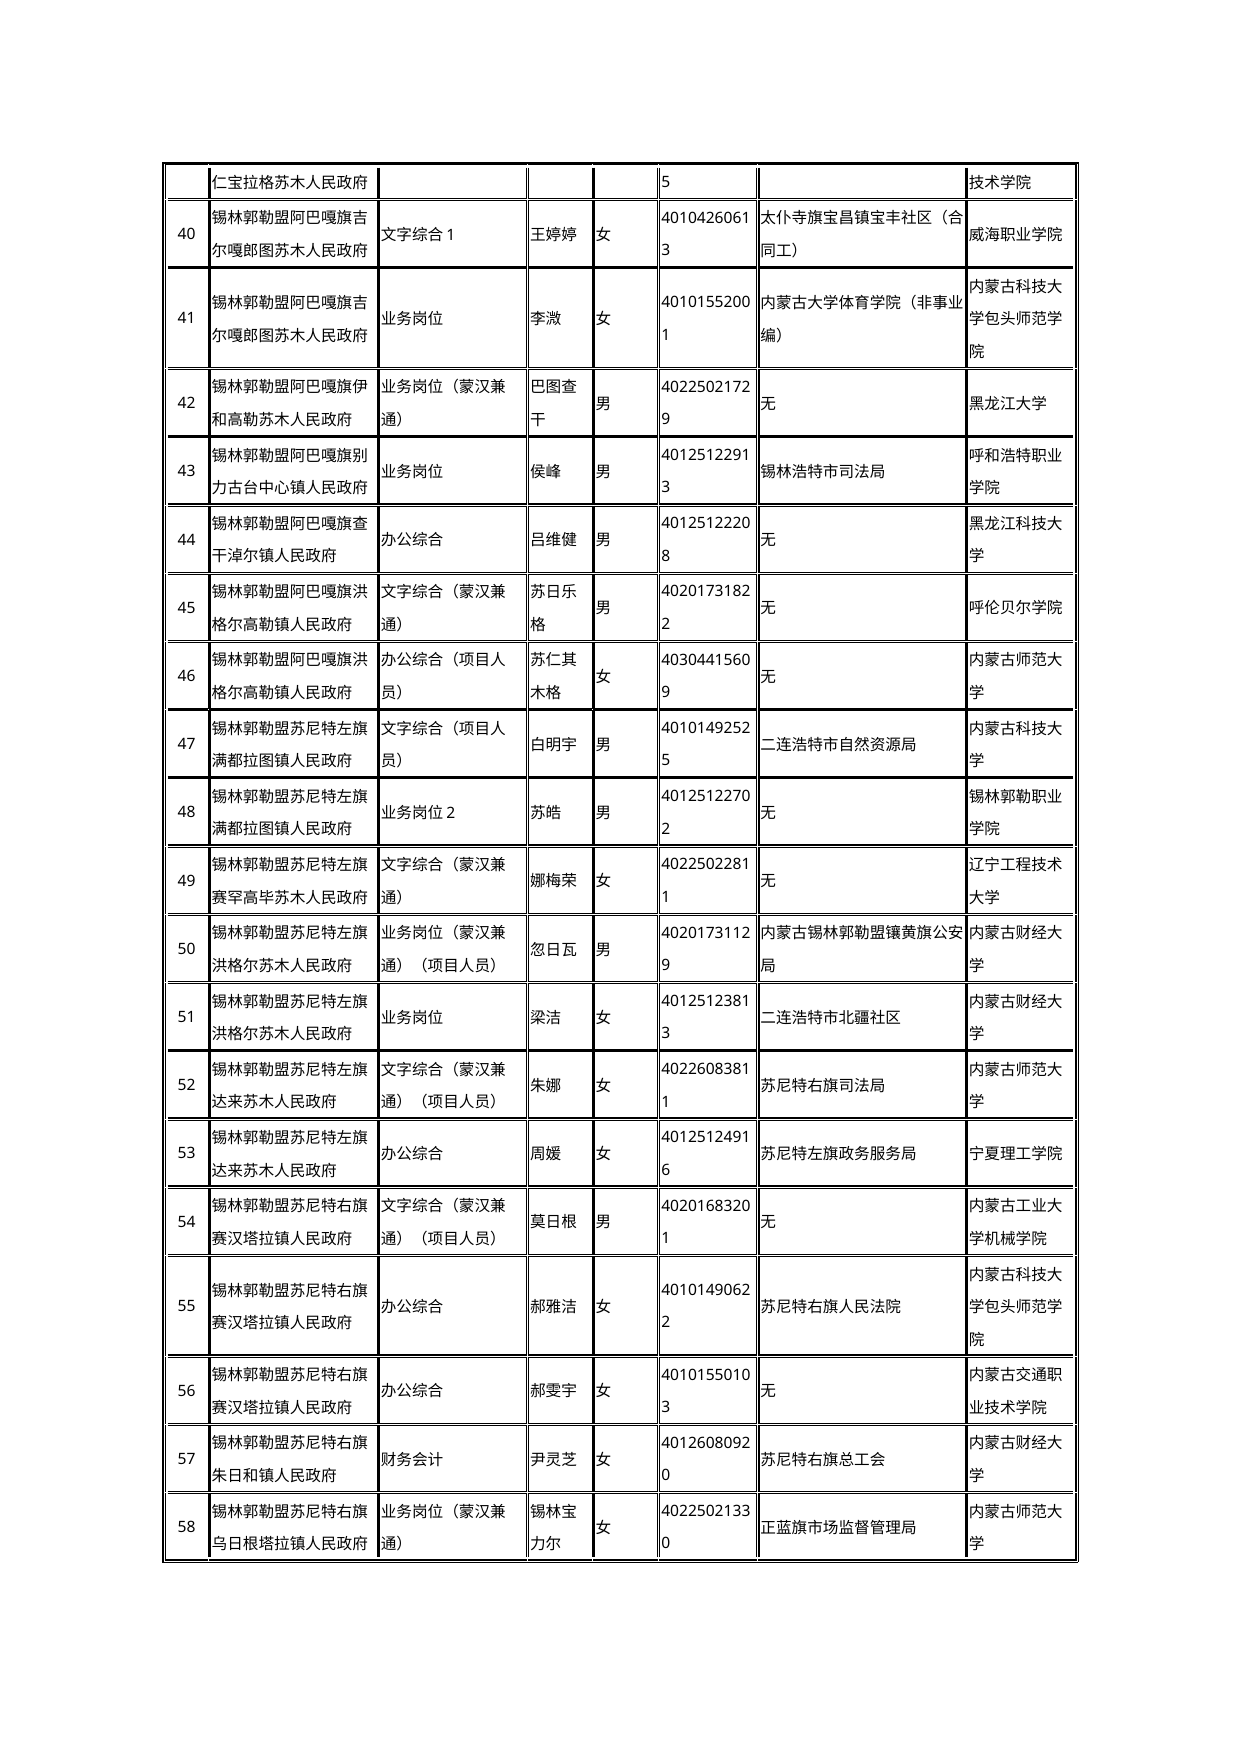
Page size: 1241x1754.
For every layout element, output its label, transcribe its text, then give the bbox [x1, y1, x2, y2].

table_cell 锡林郭勒盟苏尼特左旗达来苏木人民政府 [211, 1052, 377, 1117]
table_cell 40226083811 [660, 1052, 756, 1117]
table_cell 莫日根 [529, 1189, 592, 1254]
table_cell 内蒙古大学体育学院（非事业编） [760, 269, 965, 367]
table_cell 58 [164, 1491, 209, 1559]
table_cell 锡林郭勒盟苏尼特左旗洪格尔苏木人民政府 [211, 916, 377, 981]
table_cell 男 [595, 370, 657, 435]
table_cell 辽宁工程技术大学 [968, 844, 1076, 912]
table_cell 40125122913 [660, 438, 756, 503]
table_cell 锡林郭勒盟阿巴嘎旗洪格尔高勒镇人民政府 [211, 643, 377, 708]
table_cell 锡林郭勒盟苏尼特左旗达来苏木人民政府 [211, 1121, 377, 1185]
table_cell 锡林郭勒职业学院 [968, 776, 1075, 844]
table_cell 无 [760, 507, 965, 571]
table_cell 40104260613 [660, 201, 756, 266]
table_cell 太仆寺旗宝昌镇宝丰社区（合同工） [760, 201, 965, 266]
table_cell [209, 165, 378, 198]
table_cell 内蒙古师范大学 [968, 640, 1076, 708]
table_cell 锡林郭勒盟苏尼特右旗赛汉塔拉镇人民政府 [211, 1358, 377, 1423]
table_cell 郝雯宇 [529, 1358, 592, 1423]
table_cell 锡林郭勒盟苏尼特左旗满都拉图镇人民政府 [211, 779, 377, 844]
table_cell 女 [595, 1052, 657, 1117]
table_cell 50 [166, 913, 208, 981]
table_cell 无 [760, 848, 965, 912]
table_cell 55 [164, 1254, 209, 1354]
table_cell 女 [595, 1257, 657, 1354]
table_cell 内蒙古师范大学 [968, 1049, 1075, 1117]
table_cell 业务岗位 [380, 438, 526, 503]
table_cell 52 [166, 1049, 208, 1117]
table_cell 锡林郭勒盟阿巴嘎旗洪格尔高勒镇人民政府 [211, 575, 377, 639]
table_cell 女 [593, 165, 659, 198]
table_cell 宁夏理工学院 [968, 1117, 1076, 1185]
table_cell 周媛 [529, 1121, 592, 1185]
table_cell 苏皓 [529, 779, 592, 844]
table_cell 无 [760, 575, 965, 639]
table_cell 无 [758, 165, 966, 198]
table_cell 苏尼特右旗人民法院 [760, 1257, 965, 1354]
table_cell 呼伦贝尔学院 [968, 571, 1076, 639]
table_cell 王婷婷 [529, 201, 592, 266]
table_cell 40125122208 [660, 507, 756, 571]
table_cell 42 [164, 367, 209, 435]
table_cell 内蒙古工业大学机械学院 [968, 1185, 1076, 1254]
table_cell 侯峰 [529, 438, 592, 503]
table_cell 40201731129 [660, 916, 756, 981]
table_cell 李溦 [529, 269, 592, 367]
table_cell 苏仁其木格 [529, 643, 592, 708]
table_cell 男 [595, 575, 657, 639]
table_cell 财务会计 [380, 1426, 526, 1491]
table_cell 男 [595, 779, 657, 844]
table_cell 男 [595, 438, 657, 503]
table_cell 40125123915 [659, 164, 758, 198]
table_cell 内蒙古科技大学包头师范学院 [966, 1254, 1077, 1354]
table_cell 黑龙江科技大学 [968, 503, 1076, 571]
table_cell 苏尼特右旗司法局 [760, 1052, 965, 1117]
table_cell 内蒙古科技大学包头师范学院 [968, 266, 1075, 367]
table_cell 40125123813 [660, 984, 756, 1049]
table_cell 40304415609 [660, 643, 756, 708]
table_cell 40201731822 [660, 575, 756, 639]
table_cell 办公综合 [380, 1121, 526, 1185]
table_cell 女 [595, 1121, 657, 1185]
table_cell 40101552001 [660, 269, 756, 367]
table_cell 44 [166, 503, 208, 571]
table_cell 黑龙江大学 [966, 367, 1077, 435]
table_cell 40225021729 [660, 370, 756, 435]
table_cell 无 [760, 370, 965, 435]
table_cell 锡林郭勒盟苏尼特左旗洪格尔苏木人民政府 [211, 984, 377, 1049]
table_cell 41 [166, 266, 208, 367]
table_cell 无 [760, 1358, 965, 1423]
table_cell 黄文秀 [528, 164, 593, 198]
table_cell 郝雅洁 [529, 1257, 592, 1354]
table_cell 忽日瓦 [529, 916, 592, 981]
table_cell 锡林郭勒盟阿巴嘎旗别力古台中心镇人民政府 [211, 438, 377, 503]
table_cell 苏尼特左旗政务服务局 [760, 1121, 965, 1185]
table_cell 锡林郭勒盟苏尼特左旗满都拉图镇人民政府 [211, 711, 377, 776]
table_cell 巴图查干 [529, 370, 592, 435]
table_cell 吕维健 [529, 507, 592, 571]
table_cell 40125124916 [660, 1121, 756, 1185]
table_cell 45 [166, 571, 208, 639]
table_cell 内蒙古财经大学 [966, 981, 1077, 1049]
table_cell 内蒙古锡林郭勒盟镶黄旗公安局 [760, 916, 965, 981]
table_cell 男 [595, 1189, 657, 1254]
table_cell 53 [166, 1117, 208, 1185]
table_cell 无 [760, 779, 965, 844]
table_cell 锡林郭勒盟阿巴嘎旗伊和高勒苏木人民政府 [211, 370, 377, 435]
table_cell 40101490622 [660, 1257, 756, 1354]
table_cell 文字综合（蒙汉兼通） [380, 575, 526, 639]
table_cell 内蒙古师范大学 [966, 1491, 1077, 1559]
table_cell 锡林郭勒盟苏尼特右旗赛汉塔拉镇人民政府 [211, 1189, 377, 1254]
table_cell 女 [595, 643, 657, 708]
table_cell 办公综合 [380, 1358, 526, 1423]
table_cell 呼和浩特职业学院 [968, 435, 1075, 503]
table_cell 内蒙古科技大学 [968, 708, 1077, 776]
table_cell 文字综合（蒙汉兼通）（项目人员） [380, 1052, 526, 1117]
table_cell 锡林郭勒盟苏尼特右旗乌日根塔拉镇人民政府 [209, 1494, 378, 1559]
table_cell 锡林浩特市司法局 [760, 438, 965, 503]
table_cell 业务岗位（蒙汉兼通）（项目人员） [380, 916, 526, 981]
table_cell 威海职业学院 [966, 198, 1077, 266]
table_cell 锡林郭勒盟阿巴嘎旗吉尔嘎郎图苏木人民政府 [211, 201, 377, 266]
table_cell 51 [164, 981, 209, 1049]
table_cell 文字综合（蒙汉兼通）（项目人员） [380, 1189, 526, 1254]
table_cell 女 [595, 269, 657, 367]
table_cell 锡林郭勒盟阿巴嘎旗查干淖尔镇人民政府 [211, 507, 377, 571]
table_cell 40126080920 [660, 1426, 756, 1491]
table_cell 57 [164, 1423, 209, 1491]
table_cell 40 [164, 198, 209, 266]
table_cell 业务岗位（蒙汉兼通） [378, 1494, 527, 1559]
table_cell 女 [595, 1426, 657, 1491]
table_cell 文字综合1 [380, 201, 526, 266]
table_cell 二连浩特市自然资源局 [760, 711, 965, 776]
table_cell 业务岗位（蒙汉兼通） [380, 370, 526, 435]
table_cell 56 [166, 1354, 208, 1423]
table_cell 女 [595, 984, 657, 1049]
table_cell 女 [595, 1358, 657, 1423]
table_cell 娜梅荣 [529, 848, 592, 912]
table_cell 无 [760, 643, 965, 708]
table_cell 锡林郭勒盟苏尼特左旗赛罕高毕苏木人民政府 [211, 848, 377, 912]
table_cell 男 [595, 916, 657, 981]
table_cell 梁洁 [529, 984, 592, 1049]
table_cell 办公综合 [380, 1257, 526, 1354]
table_cell 办公综合（项目人员） [380, 643, 526, 708]
table_cell 锡林宝力尔 [528, 1494, 593, 1559]
table_cell 女 [595, 201, 657, 266]
table_cell 湖北三峡职业技术学院 [966, 165, 1075, 198]
table_cell 女 [595, 848, 657, 912]
table_cell 业务岗位2 [380, 779, 526, 844]
table_cell 内蒙古财经大学 [968, 913, 1076, 981]
table_cell 40201683201 [660, 1189, 756, 1254]
table_cell 文字综合（蒙汉兼通） [380, 848, 526, 912]
table_cell 文字综合 [378, 165, 527, 198]
table_cell 尹灵芝 [529, 1426, 592, 1491]
table_cell 49 [166, 844, 208, 912]
table_cell 业务岗位 [380, 984, 526, 1049]
table_cell 40125122702 [660, 779, 756, 844]
table_cell 男 [595, 711, 657, 776]
table_cell 内蒙古交通职业技术学院 [968, 1354, 1076, 1423]
table_cell 白明宇 [529, 711, 592, 776]
table_cell 43 [166, 435, 208, 503]
table_cell 54 [166, 1185, 208, 1254]
table_cell 40225021330 [659, 1491, 758, 1559]
table_cell 内蒙古财经大学 [966, 1423, 1077, 1491]
table_cell 48 [166, 776, 208, 844]
table_cell 业务岗位 [380, 269, 526, 367]
table_cell 无 [760, 1189, 965, 1254]
table_cell 文字综合（项目人员） [380, 711, 526, 776]
table_cell 40101550103 [660, 1358, 756, 1423]
table_cell 正蓝旗市场监督管理局 [758, 1494, 966, 1559]
table_cell 40225022811 [660, 848, 756, 912]
table_cell 47 [164, 708, 208, 776]
table_cell 苏日乐格 [529, 575, 592, 639]
table_cell 朱娜 [529, 1052, 592, 1117]
table_cell 男 [595, 507, 657, 571]
table_cell 苏尼特右旗总工会 [760, 1426, 965, 1491]
table_cell 锡林郭勒盟苏尼特右旗赛汉塔拉镇人民政府 [211, 1257, 377, 1354]
table_cell 女 [593, 1494, 659, 1559]
table_cell 40101492525 [660, 711, 756, 776]
table_cell 锡林郭勒盟苏尼特右旗朱日和镇人民政府 [211, 1426, 377, 1491]
table_cell 办公综合 [380, 507, 526, 571]
table_cell 39 [166, 164, 209, 198]
table_cell 46 [166, 640, 208, 708]
table_cell 锡林郭勒盟阿巴嘎旗吉尔嘎郎图苏木人民政府 [211, 269, 377, 367]
table_cell 二连浩特市北疆社区 [760, 984, 965, 1049]
